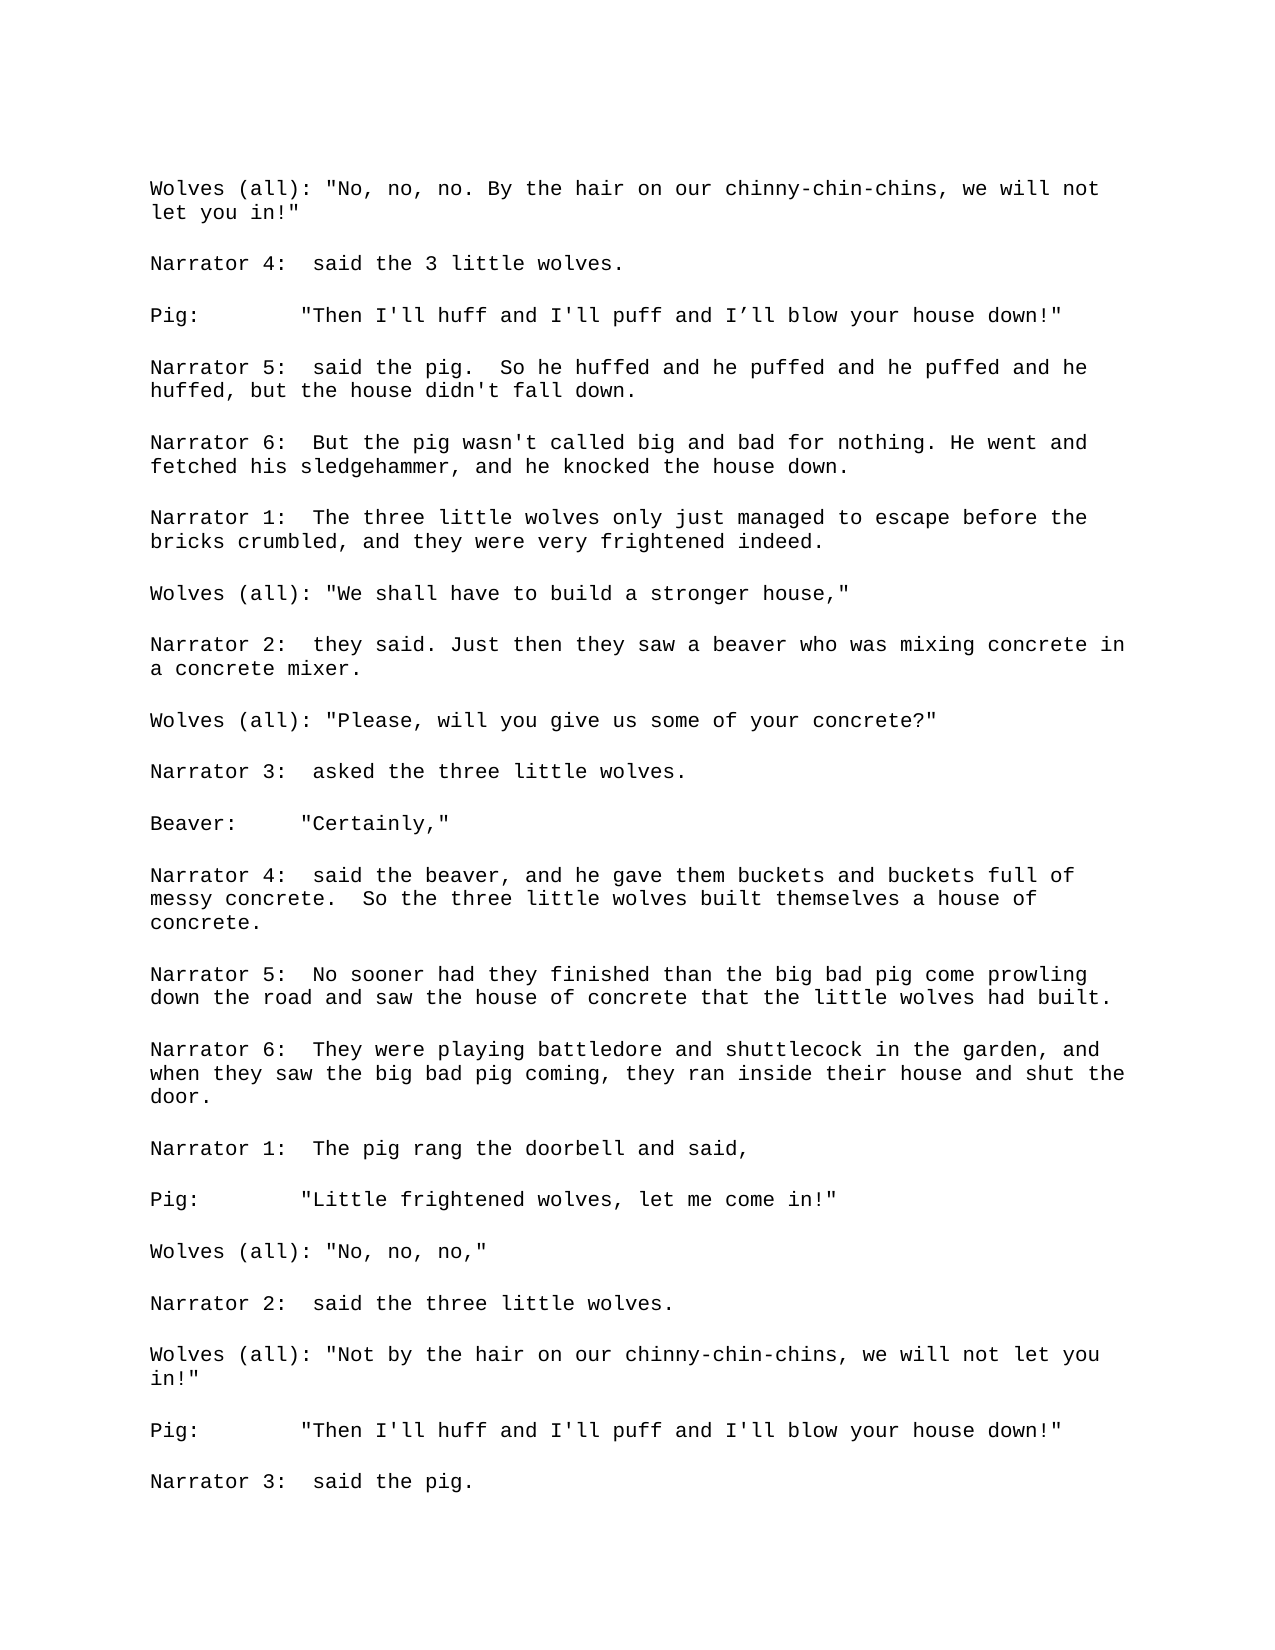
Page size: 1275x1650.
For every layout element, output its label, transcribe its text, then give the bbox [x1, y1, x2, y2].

text Wolves (all): "Not by the hair on our chinny-chin-chins, we will not let you in!" [150, 1344, 1125, 1392]
text Narrator 1: The pig rang the doorbell and said, [150, 1138, 1125, 1161]
text Narrator 1: The three little wolves only just managed to escape before the bricks crumbled, and they were very frightened indeed. [150, 507, 1125, 554]
text Wolves (all): "No, no, no. By the hair on our chinny-chin-chins, we will not let you in!" [150, 178, 1125, 225]
text Wolves (all): "No, no, no," [150, 1241, 1125, 1265]
text Wolves (all): "Please, will you give us some of your concrete?" [150, 709, 1125, 733]
text Narrator 3: asked the three little wolves. [150, 761, 1125, 785]
text Pig: "Then I'll huff and I'll puff and I'll blow your house down!" [150, 1420, 1125, 1443]
text Narrator 2: said the three little wolves. [150, 1293, 1125, 1316]
text Narrator 5: No sooner had they finished than the big bad pig come prowling down the road and saw the house of concrete that the little wolves had built. [150, 963, 1125, 1011]
text Narrator 2: they said. Just then they saw a beaver who was mixing concrete in a concrete mixer. [150, 634, 1125, 682]
text Pig: "Little frightened wolves, let me come in!" [150, 1189, 1125, 1213]
text Narrator 5: said the pig. So he huffed and he puffed and he puffed and he huffed, but the house didn't fall down. [150, 357, 1125, 404]
text Pig: "Then I'll huff and I'll puff and I’ll blow your house down!" [150, 305, 1125, 329]
text Narrator 4: said the beaver, and he gave them buckets and buckets full of messy concrete. So the three little wolves built themselves a house of concrete. [150, 864, 1125, 936]
text Beaver: "Certainly," [150, 813, 1125, 837]
text Narrator 6: But the pig wasn't called big and bad for nothing. He went and fetched his sledgehammer, and he knocked the house down. [150, 432, 1125, 479]
text Narrator 3: said the pig. [150, 1471, 1125, 1495]
text Narrator 6: They were playing battledore and shuttlecock in the garden, and when they saw the big bad pig coming, they ran inside their house and shut the door. [150, 1039, 1125, 1110]
text Narrator 4: said the 3 little wolves. [150, 253, 1125, 277]
text Wolves (all): "We shall have to build a stronger house," [150, 583, 1125, 606]
